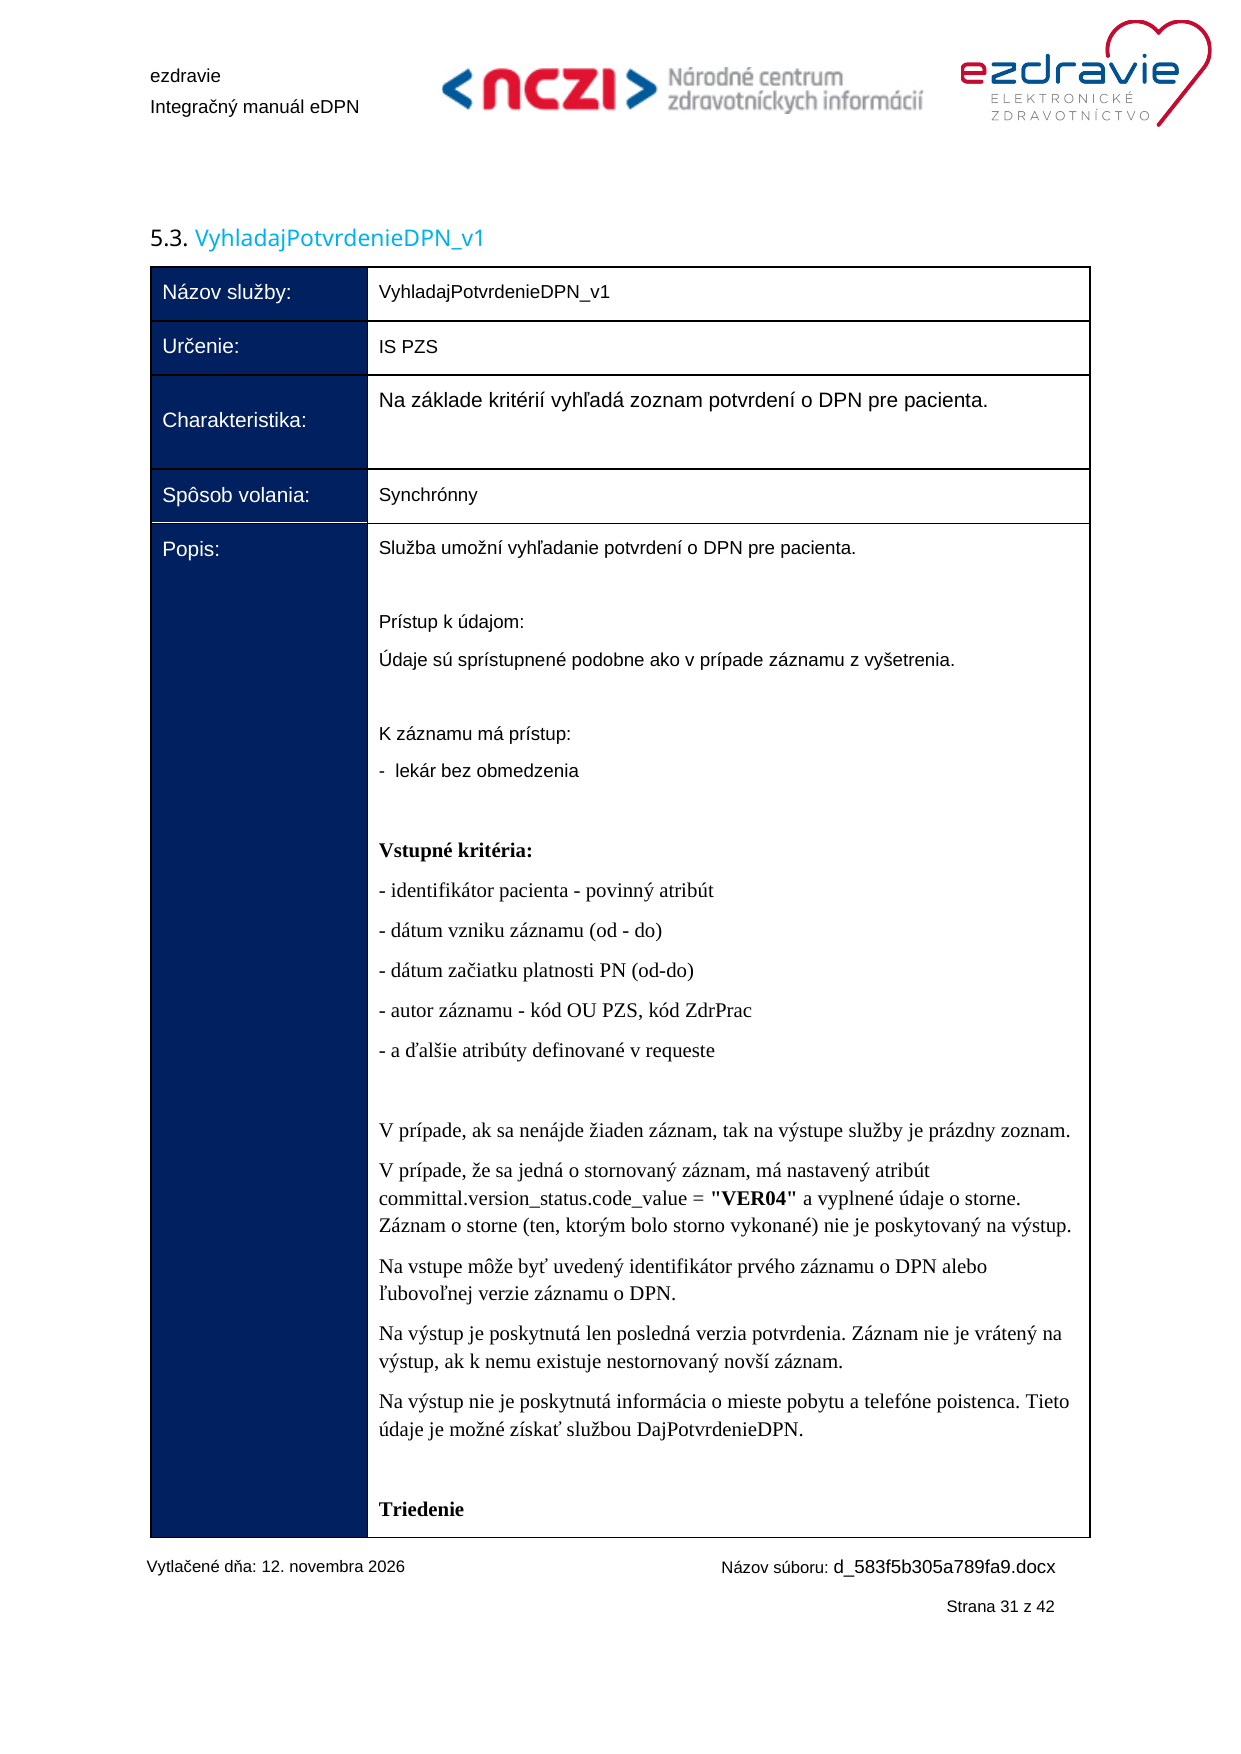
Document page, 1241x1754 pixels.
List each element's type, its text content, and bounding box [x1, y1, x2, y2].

table_cell Charakteristika: [152, 376, 367, 468]
picture [961, 20, 1212, 127]
table_cell Na základe kritérií vyhľadá zoznam potvrdení o DPN pre pacienta. [368, 376, 1089, 468]
picture [442, 67, 924, 114]
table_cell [368, 524, 1089, 1537]
table_cell IS PZS [368, 322, 1089, 374]
table_cell Synchrónny [368, 470, 1089, 522]
table_cell Popis: [152, 524, 367, 1537]
table_cell Určenie: [152, 322, 367, 374]
table_header VyhladajPotvrdenieDPN_v1 [368, 268, 1089, 320]
subtitle VyhladajPotvrdenieDPN_v1 [150, 222, 1090, 254]
table_header Názov služby: [152, 268, 367, 320]
table_cell Spôsob volania: [152, 470, 367, 522]
